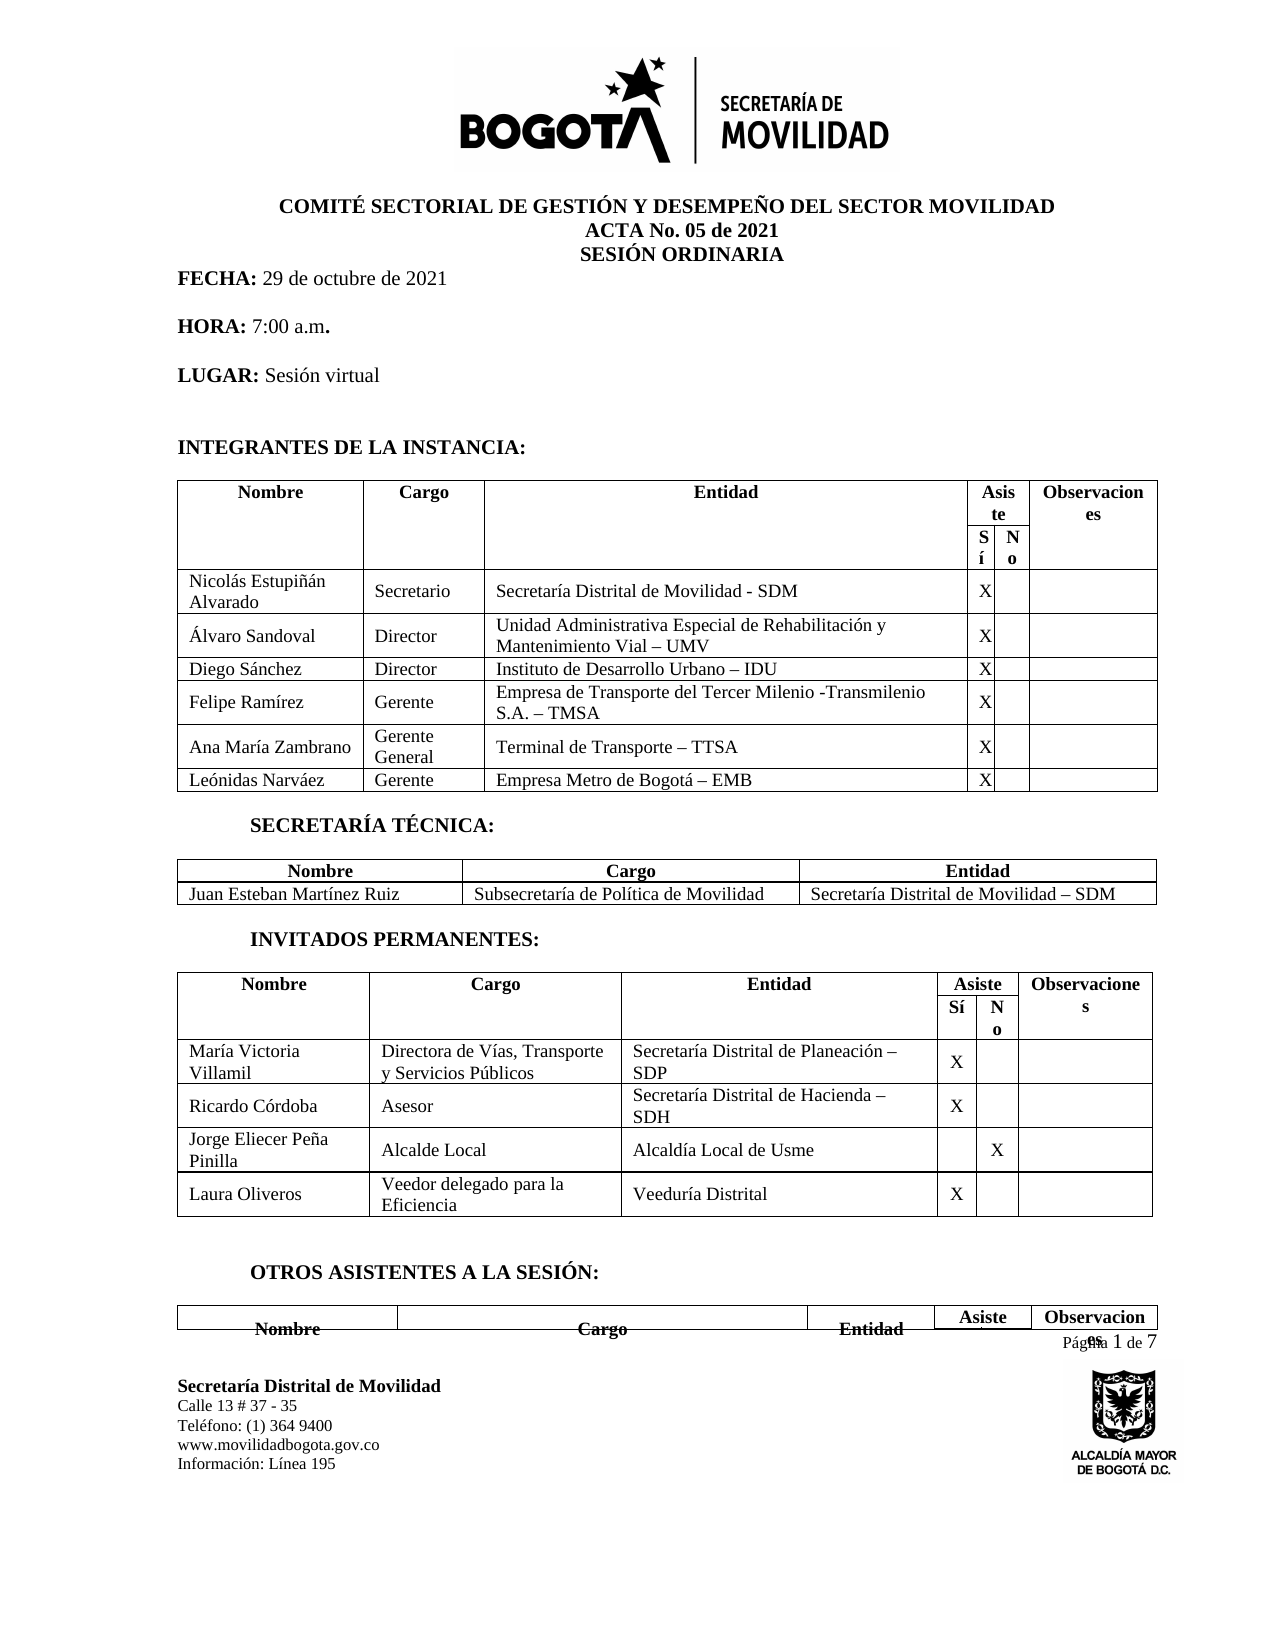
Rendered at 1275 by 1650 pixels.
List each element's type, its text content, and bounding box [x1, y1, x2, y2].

table_cell Veedor delegado para la Eficiencia [370, 1173, 621, 1216]
text INTEGRANTES DE LA INSTANCIA: [177, 435, 1157, 459]
table_cell Sí [938, 996, 976, 1039]
table_header Nombre [178, 1306, 397, 1329]
text FECHA: 29 de octubre de 2021 [177, 266, 1157, 290]
table_header Observaciones [1030, 481, 1157, 569]
table_cell Laura Oliveros [178, 1173, 369, 1216]
table_cell Sí [968, 526, 994, 569]
table_header Asiste [938, 973, 1018, 995]
table_cell [995, 614, 1029, 657]
table_cell No [977, 996, 1018, 1039]
table_cell Directora de Vías, Transporte y Servicios Públicos [370, 1040, 621, 1083]
table_header Entidad [622, 973, 937, 1039]
table_cell X [977, 1128, 1018, 1171]
table_cell [995, 769, 1029, 791]
table_header Entidad [808, 1306, 934, 1329]
table_cell Nicolás Estupiñán Alvarado [178, 570, 363, 613]
text ACTA No. 05 de 2021 [177, 218, 1157, 242]
table_cell Secretaría Distrital de Planeación – SDP [622, 1040, 937, 1083]
table_cell X [968, 681, 994, 724]
table_cell Secretaría Distrital de Movilidad – SDM [800, 883, 1156, 904]
table_cell Gerente General [364, 725, 484, 768]
table_cell Instituto de Desarrollo Urbano – IDU [485, 658, 967, 679]
table_header Nombre [178, 481, 363, 569]
table_cell X [968, 769, 994, 791]
table_cell [1019, 1128, 1152, 1171]
table_header Nombre [178, 860, 462, 881]
table_cell María Victoria Villamil [178, 1040, 369, 1083]
table_cell Director [364, 658, 484, 679]
table_header Observaciones [1032, 1306, 1157, 1329]
table_cell Secretario [364, 570, 484, 613]
table_cell Alcalde Local [370, 1128, 621, 1171]
table_header Cargo [463, 860, 799, 881]
table_header Cargo [398, 1306, 807, 1329]
table_cell [995, 725, 1029, 768]
table_header Entidad [800, 860, 1156, 881]
table_cell Director [364, 614, 484, 657]
table_header Asiste [968, 481, 1029, 524]
table_header Entidad [485, 481, 967, 569]
table_cell X [968, 725, 994, 768]
table_cell No [995, 526, 1029, 569]
table_cell X [938, 1040, 976, 1083]
table_cell Asesor [370, 1084, 621, 1127]
table_header Cargo [370, 973, 621, 1039]
table_cell [1019, 1173, 1152, 1216]
table_header Asiste [935, 1306, 1031, 1328]
table_cell [995, 658, 1029, 679]
table_cell Empresa de Transporte del Tercer Milenio -Transmilenio S.A. – TMSA [485, 681, 967, 724]
table_cell X [938, 1084, 976, 1127]
table_cell Unidad Administrativa Especial de Rehabilitación y Mantenimiento Vial – UMV [485, 614, 967, 657]
table_cell X [938, 1173, 976, 1216]
table_cell X [968, 570, 994, 613]
table_cell Terminal de Transporte – TTSA [485, 725, 967, 768]
table_cell [995, 681, 1029, 724]
table_cell [1030, 769, 1157, 791]
table_cell Veeduría Distrital [622, 1173, 937, 1216]
text SESIÓN ORDINARIA [177, 242, 1157, 266]
table_cell Álvaro Sandoval [178, 614, 363, 657]
table_header Observaciones [1019, 973, 1152, 1039]
table_cell [977, 1084, 1018, 1127]
text OTROS ASISTENTES A LA SESIÓN: [250, 1260, 1157, 1284]
table_cell Secretaría Distrital de Movilidad - SDM [485, 570, 967, 613]
picture [453, 47, 900, 172]
table_header Cargo [364, 481, 484, 569]
table_cell [995, 570, 1029, 613]
table_cell [977, 1173, 1018, 1216]
table_cell X [968, 658, 994, 679]
table_cell Jorge Eliecer Peña Pinilla [178, 1128, 369, 1171]
table_cell [1030, 658, 1157, 679]
table_cell Gerente [364, 769, 484, 791]
text COMITÉ SECTORIAL DE GESTIÓN Y DESEMPEÑO DEL SECTOR MOVILIDAD [177, 194, 1157, 218]
text HORA: 7:00 a.m. [177, 314, 1157, 338]
table_cell [1019, 1040, 1152, 1083]
table_header Nombre [178, 973, 369, 1039]
table_cell [1030, 570, 1157, 613]
text SECRETARÍA TÉCNICA: [250, 813, 1157, 837]
table_cell Empresa Metro de Bogotá – EMB [485, 769, 967, 791]
text INVITADOS PERMANENTES: [250, 927, 1157, 951]
table_cell [1030, 681, 1157, 724]
table_cell Gerente [364, 681, 484, 724]
table_cell Ana María Zambrano [178, 725, 363, 768]
text LUGAR: Sesión virtual [177, 362, 1157, 387]
table_cell [977, 1040, 1018, 1083]
table_cell Leónidas Narváez [178, 769, 363, 791]
table_cell Diego Sánchez [178, 658, 363, 679]
picture [1063, 1359, 1184, 1483]
table_cell Alcaldía Local de Usme [622, 1128, 937, 1171]
table_cell Ricardo Córdoba [178, 1084, 369, 1127]
table_cell Secretaría Distrital de Hacienda – SDH [622, 1084, 937, 1127]
table_cell [1030, 725, 1157, 768]
table_cell X [968, 614, 994, 657]
table_cell [1030, 614, 1157, 657]
table_cell Subsecretaría de Política de Movilidad [463, 883, 799, 904]
table_cell Felipe Ramírez [178, 681, 363, 724]
table_cell [938, 1128, 976, 1171]
table_cell [1019, 1084, 1152, 1127]
table_cell Juan Esteban Martínez Ruiz [178, 883, 462, 904]
